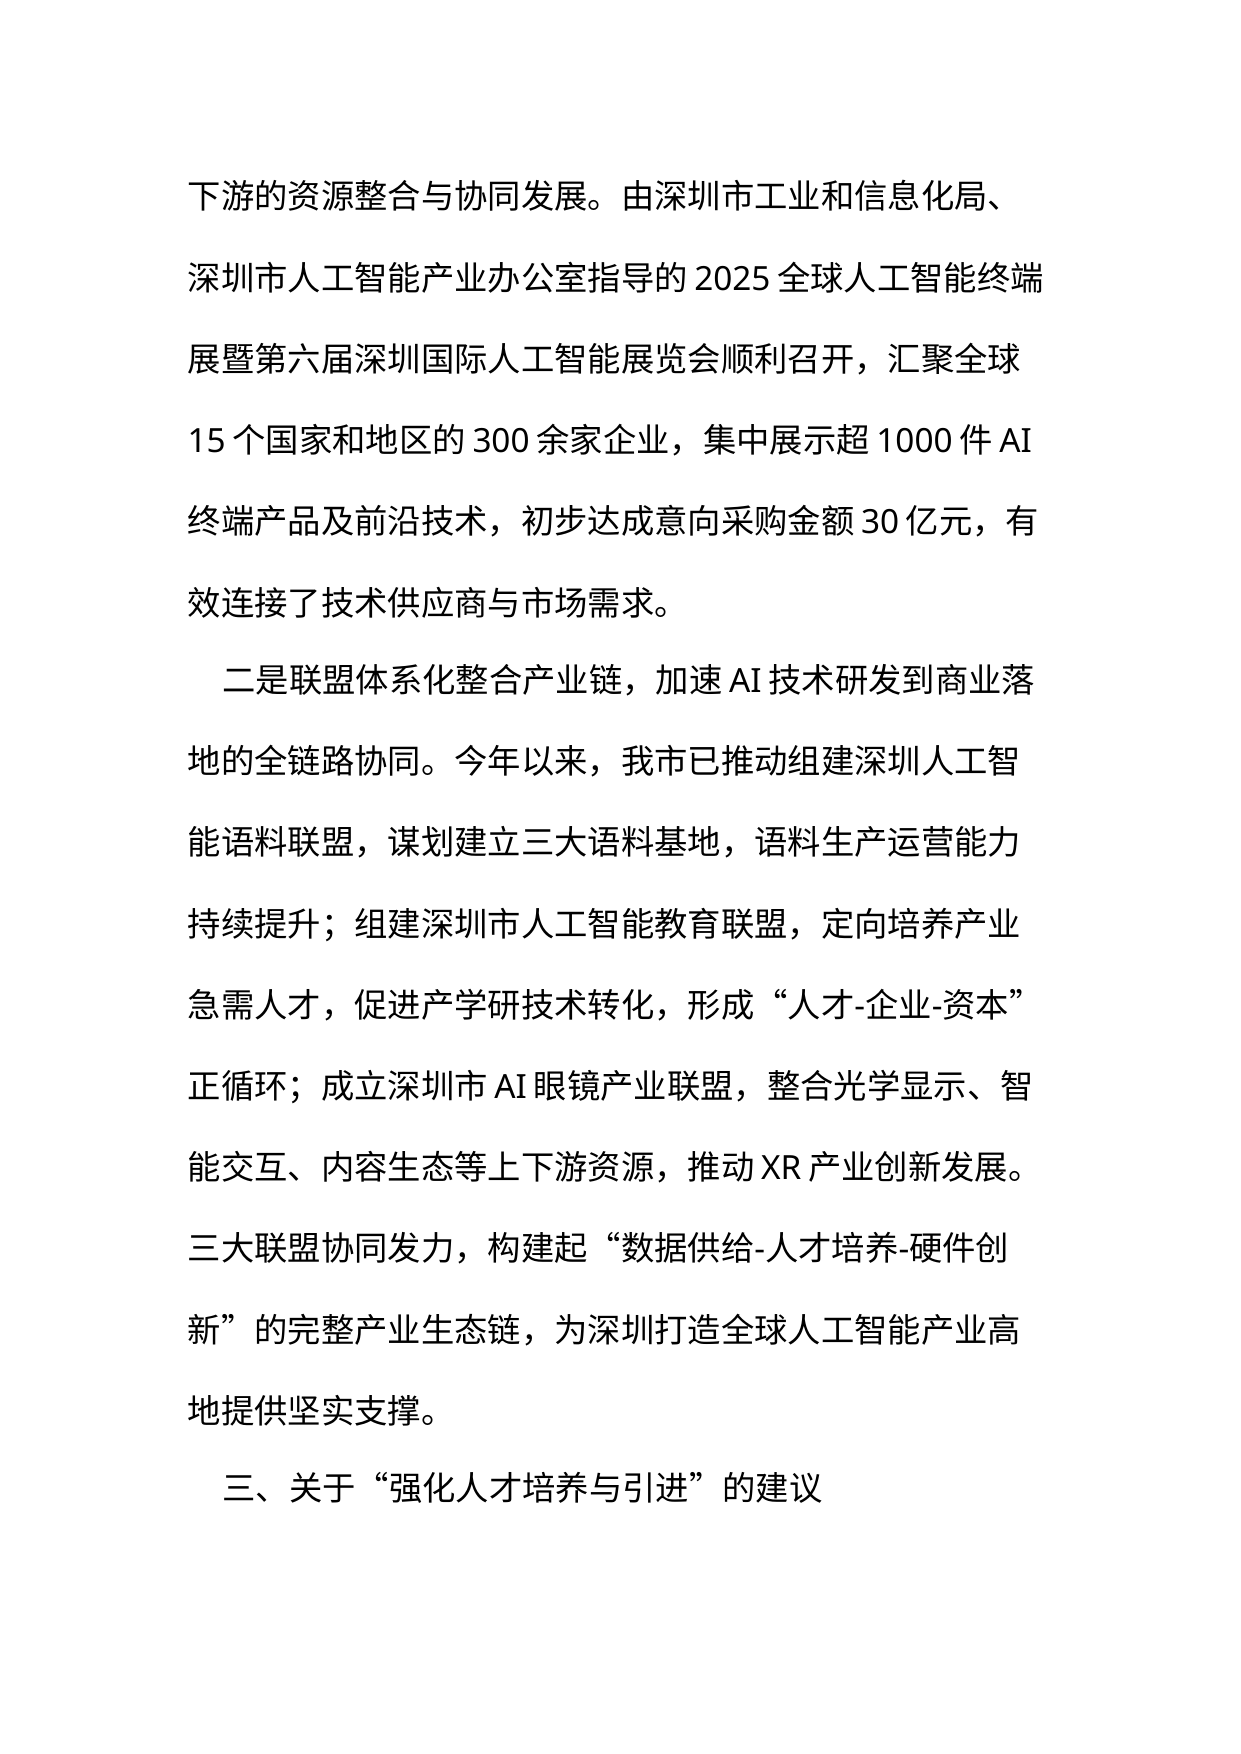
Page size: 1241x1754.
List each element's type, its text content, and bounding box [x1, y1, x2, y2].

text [187, 162, 1053, 633]
text 二是联盟体系化整合产业链，加速AI技术研发到商业落地的全链路协同。今年以来，我市已推动组建深圳人工智能语料联盟，谋划建立三大语料基地，语料生产运营能力持续提升；组建深圳市人工智能教育联盟，定向培养产业急需人才，促进产学研技术转化，形成“人才-企业-资本”正循环；成立深圳市AI眼镜产业联盟，整合光学显示、智能交互、内容生态等上下游资源，推动XR产业创新发展。三大联盟协同发力，构建起“数据供给-人才培养-硬件创新”的完整产业生态链，为深圳打造全球人工智能产业高地提供坚实支撑。 [187, 645, 1053, 1441]
text 三、关于“强化人才培养与引进”的建议 [187, 1453, 1053, 1518]
